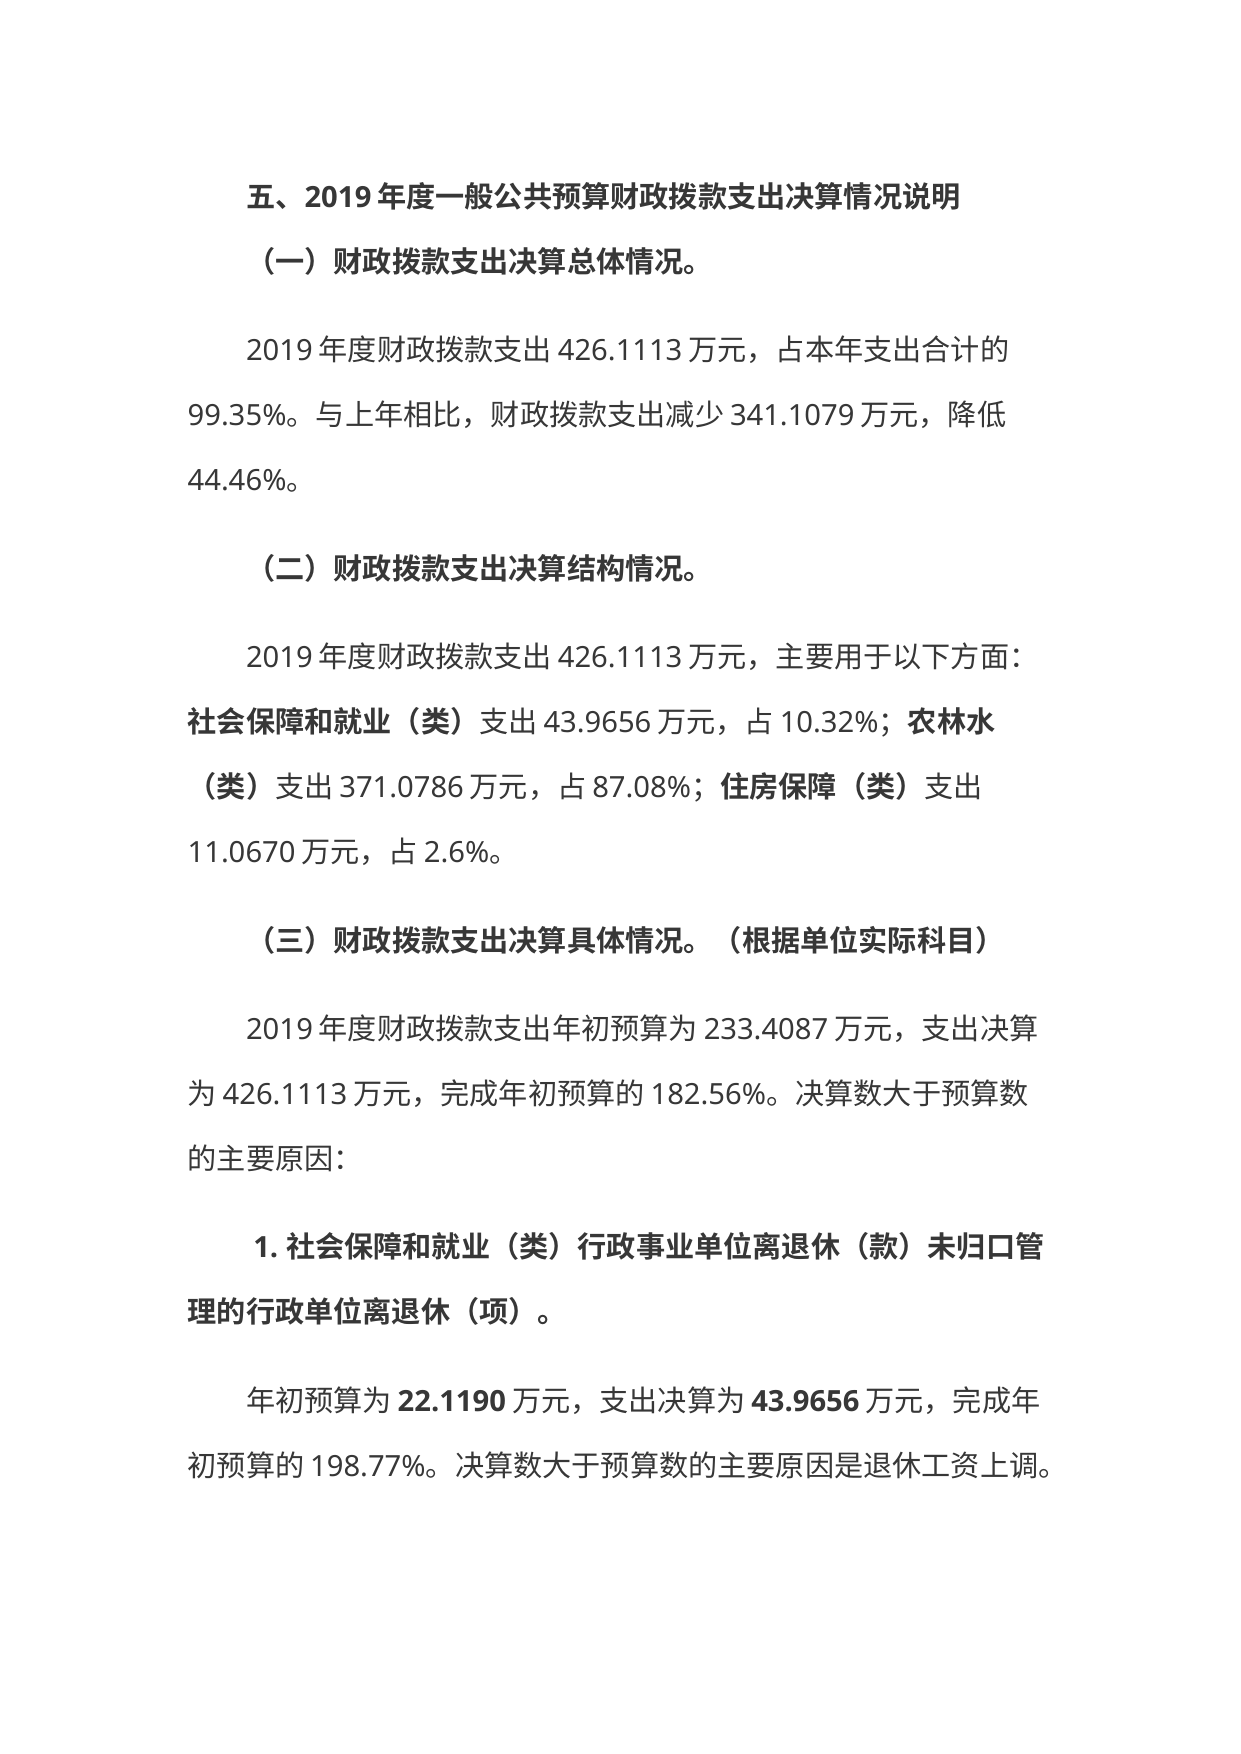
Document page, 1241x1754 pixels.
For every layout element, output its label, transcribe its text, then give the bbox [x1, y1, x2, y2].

text 2019年度财政拨款支出年初预算为233.4087万元，支出决算为426.1113万元，完成年初预算的182.56%。决算数大于预算数的主要原因： [187, 994, 1053, 1189]
text （三）财政拨款支出决算具体情况。（根据单位实际科目） [187, 906, 1053, 971]
text 2019年度财政拨款支出426.1113万元，主要用于以下方面：社会保障和就业（类）支出43.9656万元，占10.32%；农林水（类）支出371.0786万元，占87.08%；住房保障（类）支出11.0670万元，占2.6%。 [187, 622, 1053, 882]
text 2019年度财政拨款支出426.1113万元，占本年支出合计的99.35%。与上年相比，财政拨款支出减少341.1079万元，降低44.46%。 [187, 315, 1053, 510]
text 1. 社会保障和就业（类）行政事业单位离退休（款）未归口管理的行政单位离退休（项）。 [187, 1213, 1053, 1343]
text 五、2019年度一般公共预算财政拨款支出决算情况说明 [187, 162, 1024, 227]
text （一）财政拨款支出决算总体情况。 [187, 227, 1053, 292]
text （二）财政拨款支出决算结构情况。 [187, 534, 1053, 599]
text 年初预算为22.1190万元，支出决算为43.9656万元，完成年初预算的198.77%。决算数大于预算数的主要原因是退休工资上调。 [187, 1366, 1053, 1496]
